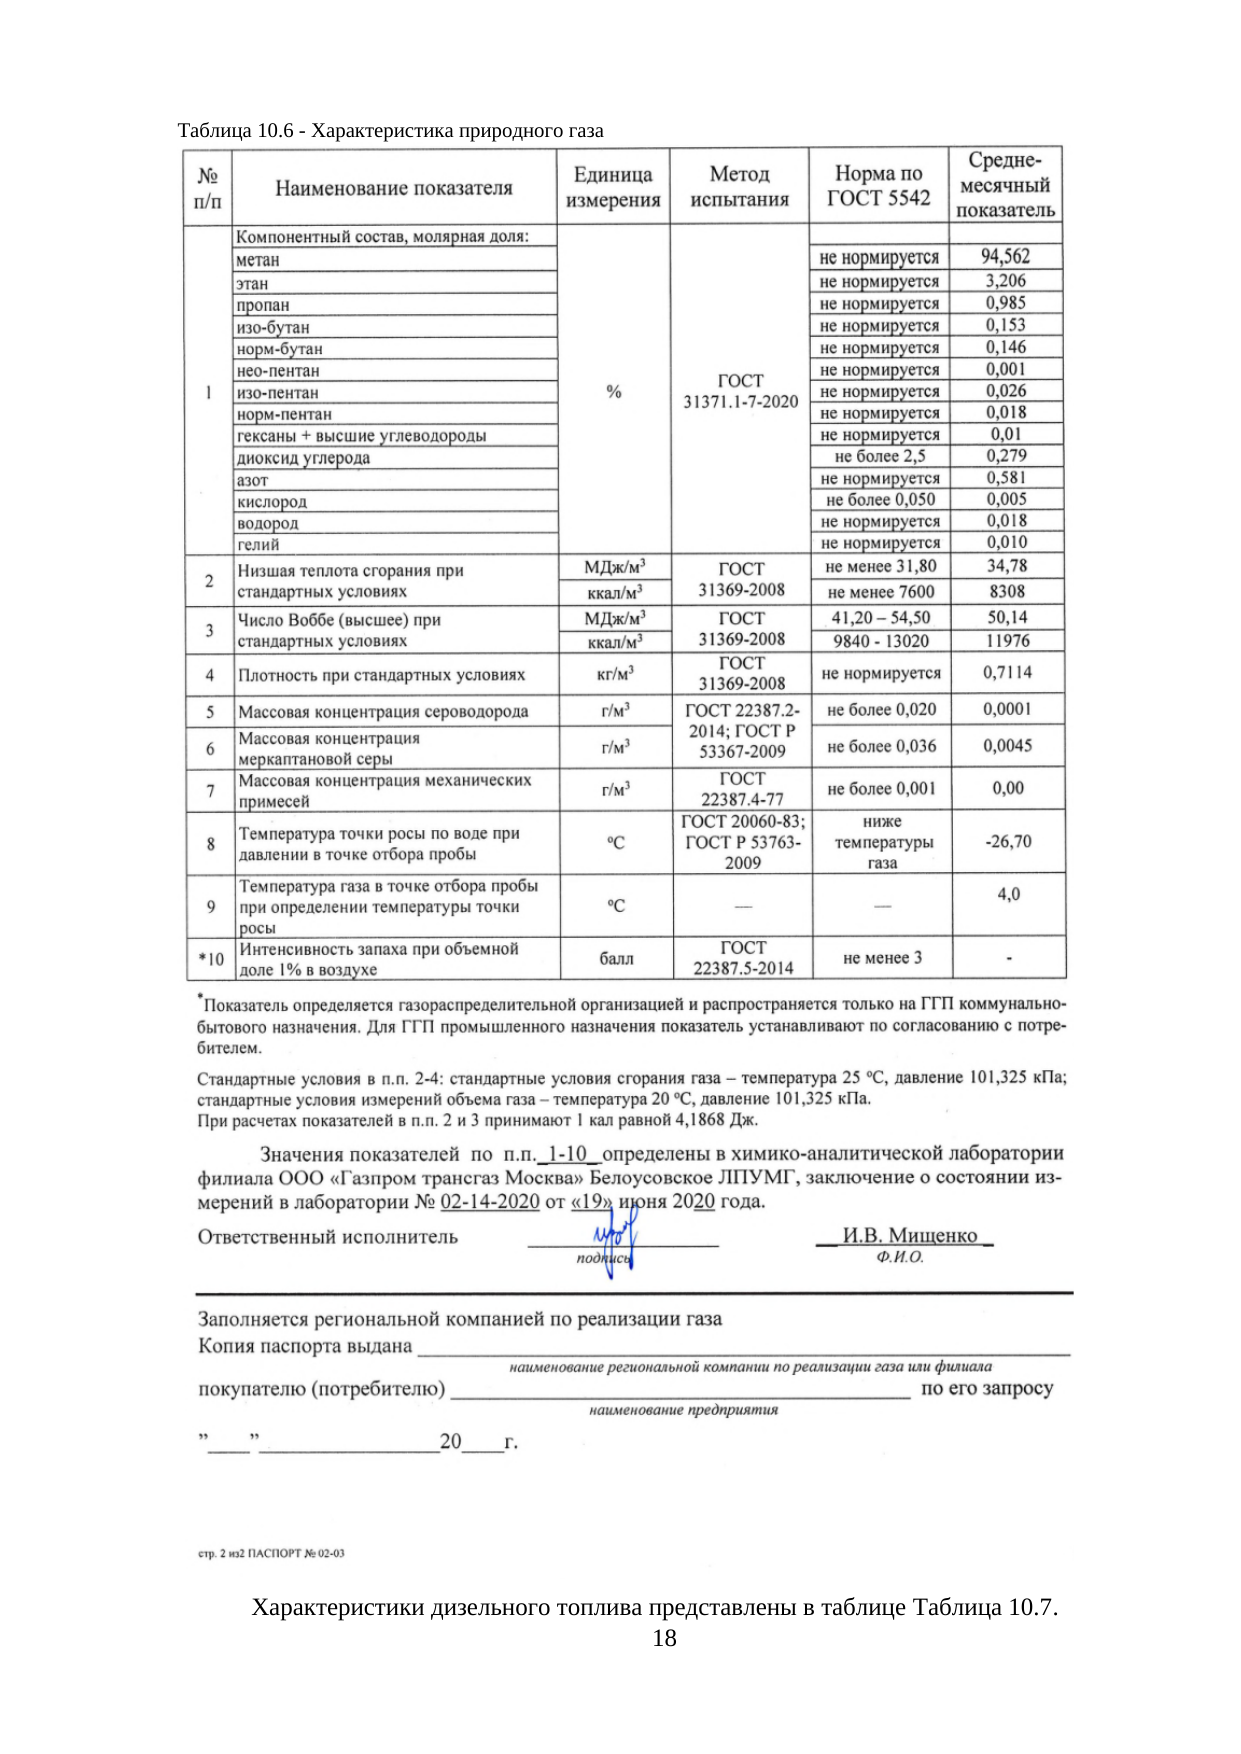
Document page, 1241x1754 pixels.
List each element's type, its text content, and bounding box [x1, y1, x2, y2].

text Таблица 10.6 - Характеристика природного газа [177, 118, 1152, 142]
picture [177, 142, 1074, 1579]
text Характеристики дизельного топлива представлены в таблице Таблица 10.7. [177, 1592, 1152, 1621]
